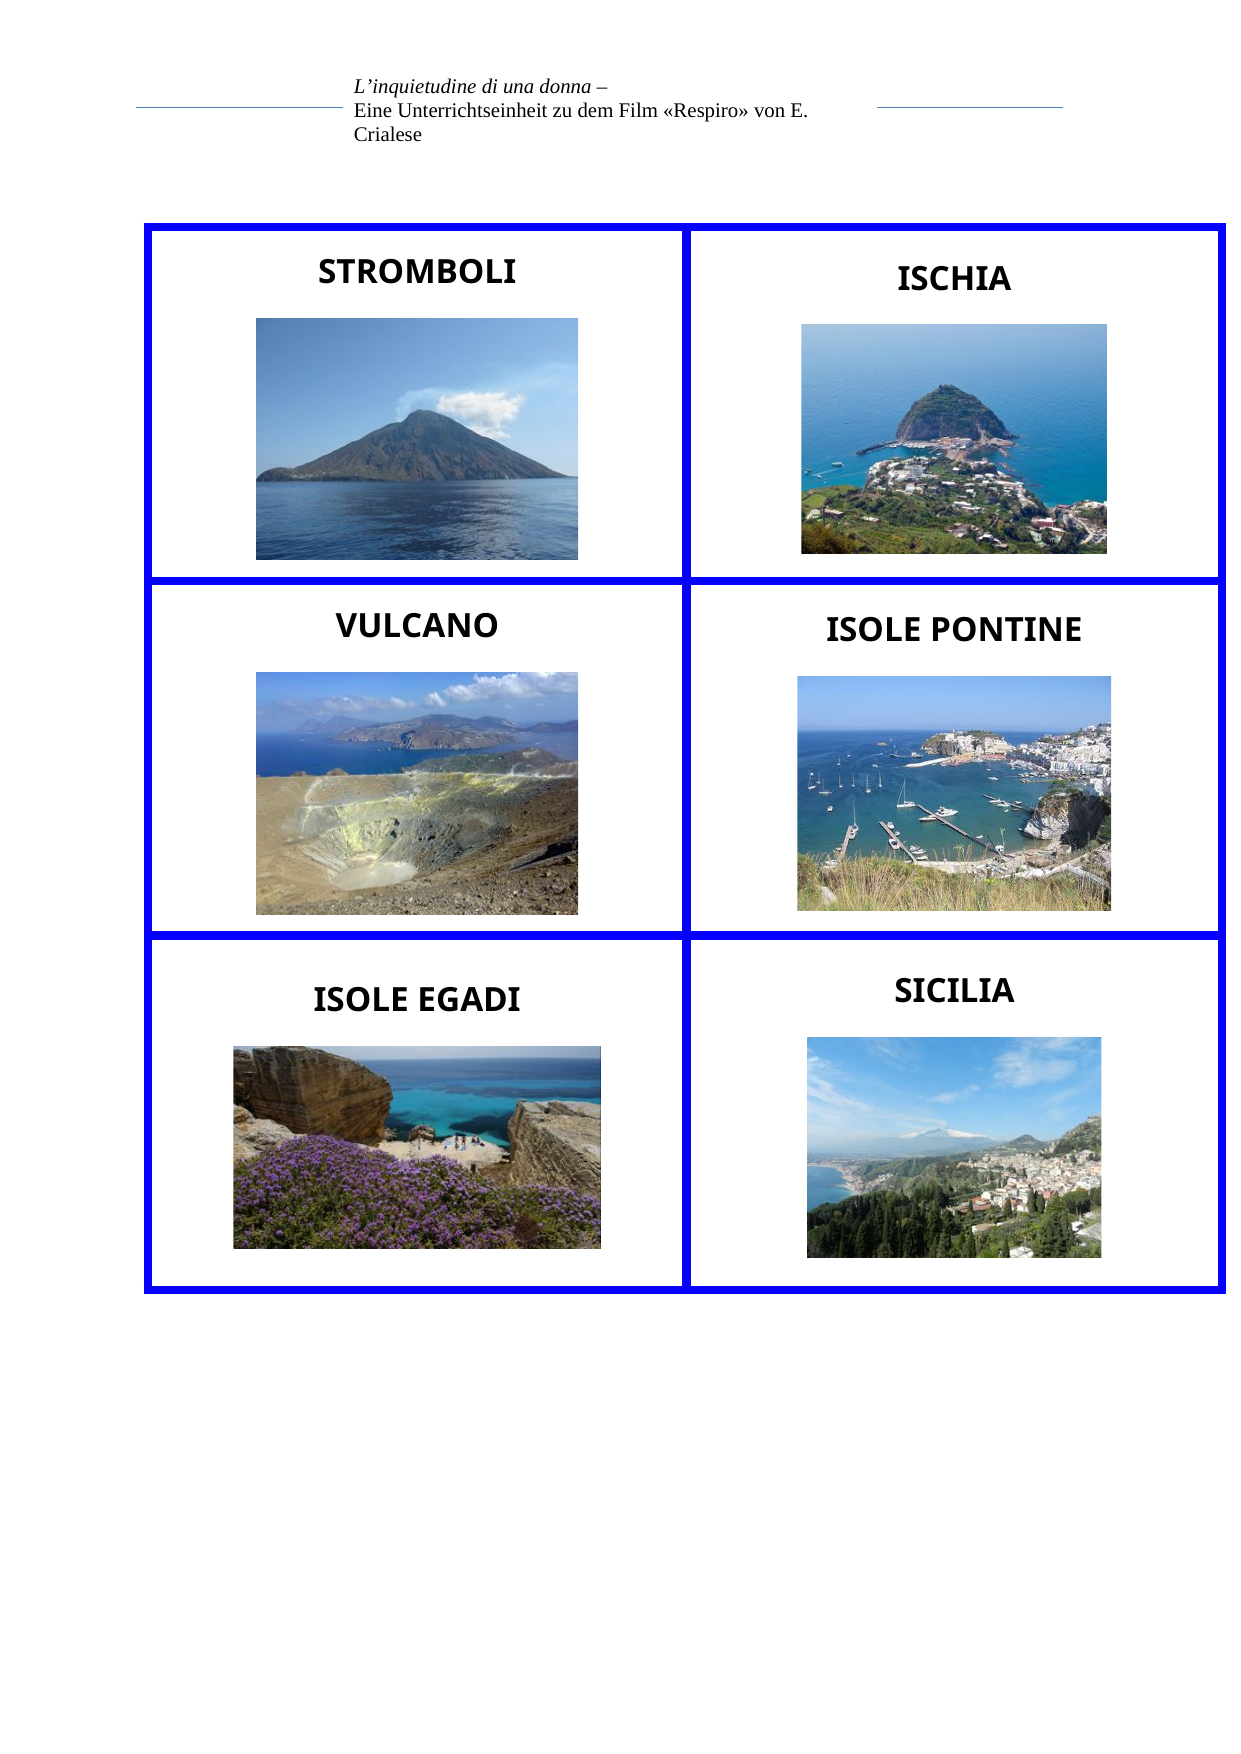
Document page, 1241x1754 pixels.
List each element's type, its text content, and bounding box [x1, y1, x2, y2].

table_cell ISOLE PONTINE [691, 585, 1218, 931]
table_cell ISOLE EGADI [152, 940, 682, 1286]
picture [256, 318, 579, 560]
table_cell ISCHIA [691, 231, 1218, 577]
picture [233, 1046, 601, 1249]
table_cell STROMBOLI [152, 231, 682, 577]
picture [801, 324, 1107, 554]
picture [256, 672, 579, 915]
table_cell SICILIA [691, 940, 1218, 1286]
table_cell VULCANO [152, 585, 682, 931]
picture [807, 1037, 1102, 1258]
picture [797, 676, 1112, 911]
